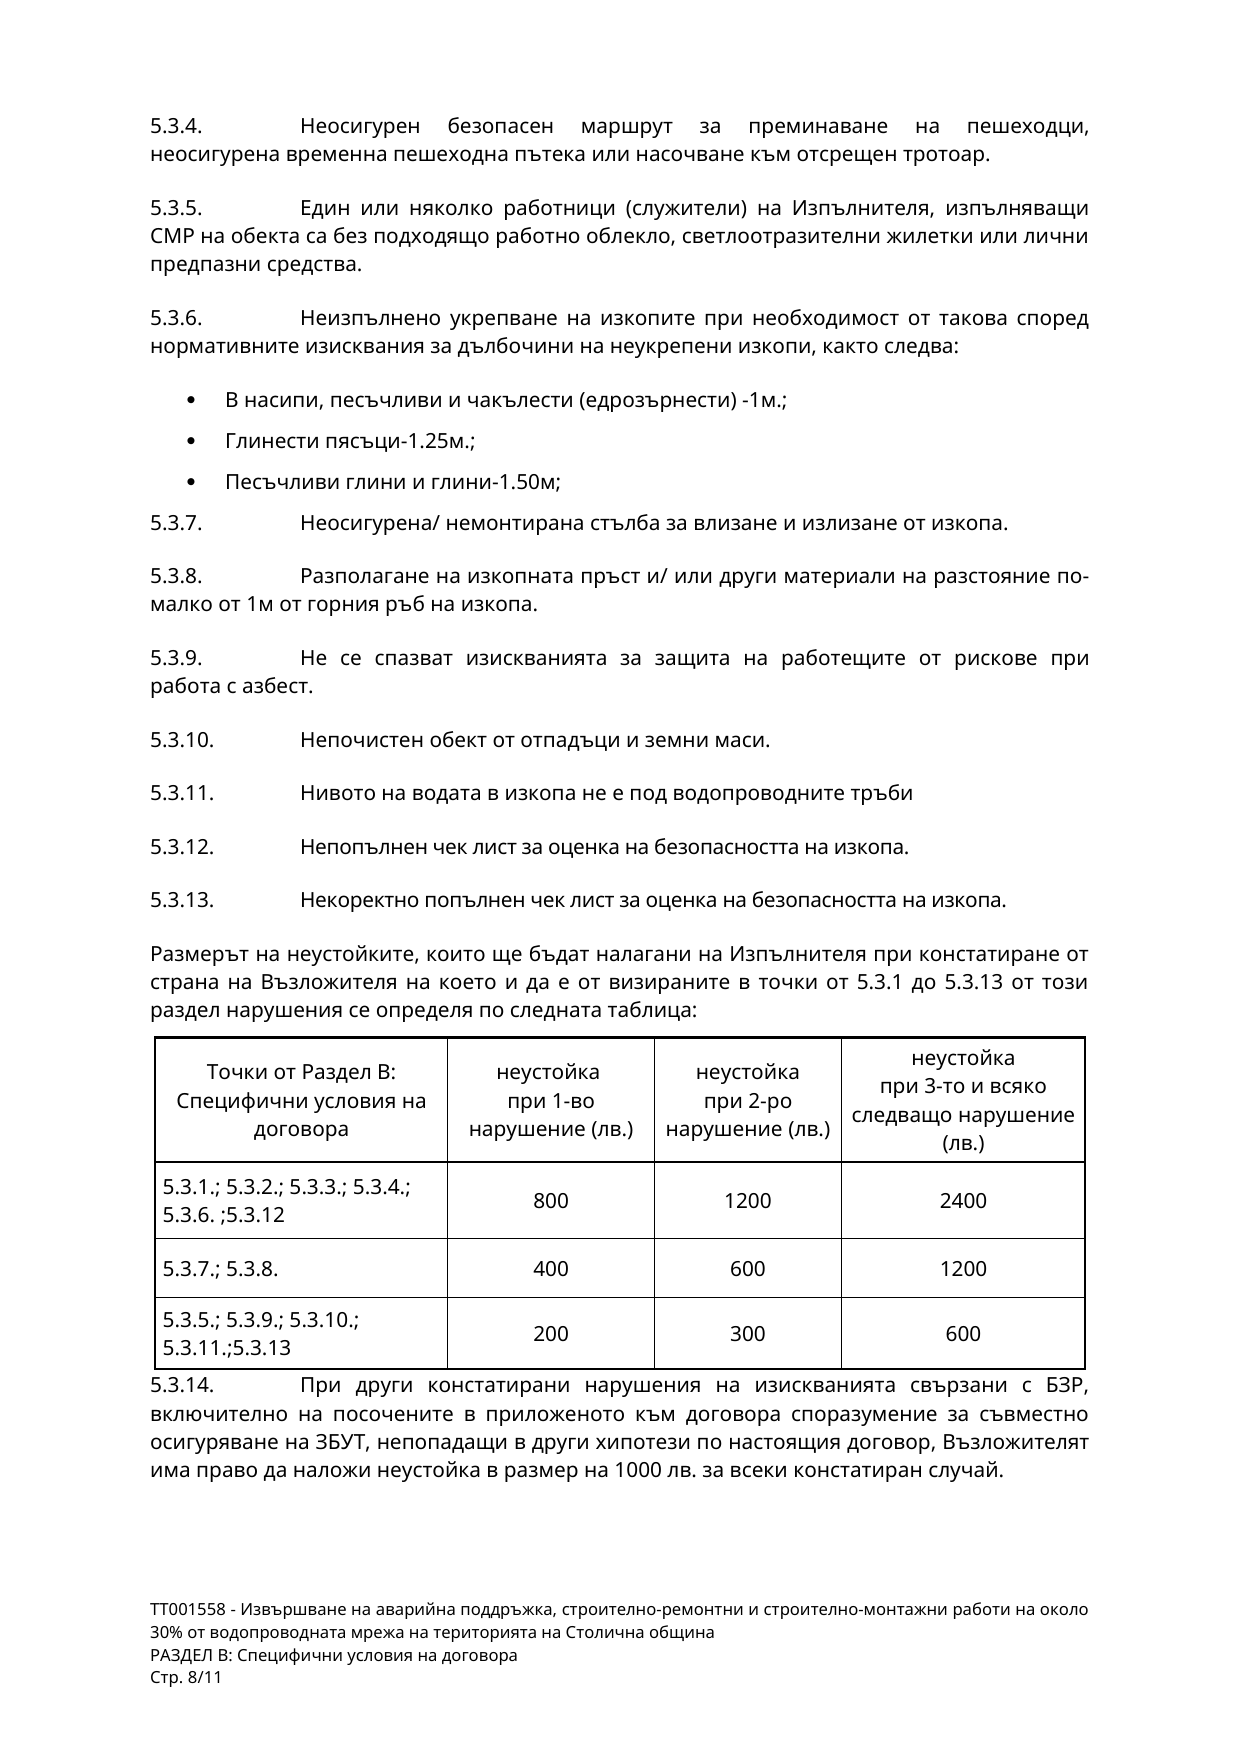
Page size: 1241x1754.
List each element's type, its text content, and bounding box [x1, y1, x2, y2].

table_cell 5.3.7.; 5.3.8. [156, 1239, 447, 1297]
table_header неустойка при 3-то и всяко следващо нарушение (лв.) [842, 1039, 1084, 1161]
table_header неустойка при 1-во нарушение (лв.) [448, 1039, 654, 1161]
table_header неустойка при 2-ро нарушение (лв.) [655, 1039, 841, 1161]
table_cell 600 [842, 1298, 1084, 1368]
list Глинести пясъци-1.25м.; [187, 426, 1090, 454]
table_cell 2400 [842, 1163, 1084, 1238]
list Непочистен обект от отпадъци и земни маси. [150, 725, 1090, 753]
table_header Точки от Раздел В: Специфични условия на договора [156, 1039, 447, 1161]
table_cell 300 [655, 1298, 841, 1368]
list Разполагане на изкопната пръст и/ или други материали на разстояние по-малко от 1м от горния ръб на изкопа. [150, 561, 1090, 618]
list Неизпълнено укрепване на изкопите при необходимост от такова според нормативните изисквания за дълбочини на неукрепени изкопи, както следва: [150, 303, 1090, 360]
list Неосигурена/ немонтирана стълба за влизане и излизане от изкопа. [150, 508, 1090, 536]
table_cell 400 [448, 1239, 654, 1297]
list Некоректно попълнен чек лист за оценка на безопасността на изкопа. [150, 885, 1090, 914]
table_cell 5.3.5.; 5.3.9.; 5.3.10.; 5.3.11.;5.3.13 [156, 1298, 447, 1368]
text Размерът на неустойките, които ще бъдат налагани на Изпълнителя при констатиране от страна на Възложителя на което и да е от визираните в точки от 5.3.1 до 5.3.13 от този раздел нарушения се определя по следната таблица: [150, 939, 1090, 1024]
table_cell 1200 [655, 1163, 841, 1238]
table_cell 200 [448, 1298, 654, 1368]
list Непопълнен чек лист за оценка на безопасността на изкопа. [150, 832, 1090, 860]
list При други констатирани нарушения на изискванията свързани с БЗР, включително на посочените в приложеното към договора споразумение за съвместно осигуряване на ЗБУТ, непопадащи в други хипотези по настоящия договор, Възложителят има право да наложи неустойка в размер на 1000 лв. за всеки констатиран случай. [150, 1370, 1090, 1484]
list Неосигурен безопасен маршрут за преминаване на пешеходци, неосигурена временна пешеходна пътека или насочване към отсрещен тротоар. [150, 111, 1090, 168]
list Не се спазват изискванията за защита на работещите от рискове при работа с азбест. [150, 643, 1090, 700]
table_cell 600 [655, 1239, 841, 1297]
table_cell 1200 [842, 1239, 1084, 1297]
table_cell 5.3.1.; 5.3.2.; 5.3.3.; 5.3.4.; 5.3.6. ;5.3.12 [156, 1163, 447, 1238]
list Нивото на водата в изкопа не е под водопроводните тръби [150, 778, 1090, 807]
table_cell 800 [448, 1163, 654, 1238]
list Песъчливи глини и глини-1.50м; [187, 467, 1090, 495]
list Един или няколко работници (служители) на Изпълнителя, изпълняващи СМР на обекта са без подходящо работно облекло, светлоотразителни жилетки или лични предпазни средства. [150, 193, 1090, 278]
list В насипи, песъчливи и чакълести (едрозърнести) -1м.; [187, 385, 1090, 413]
